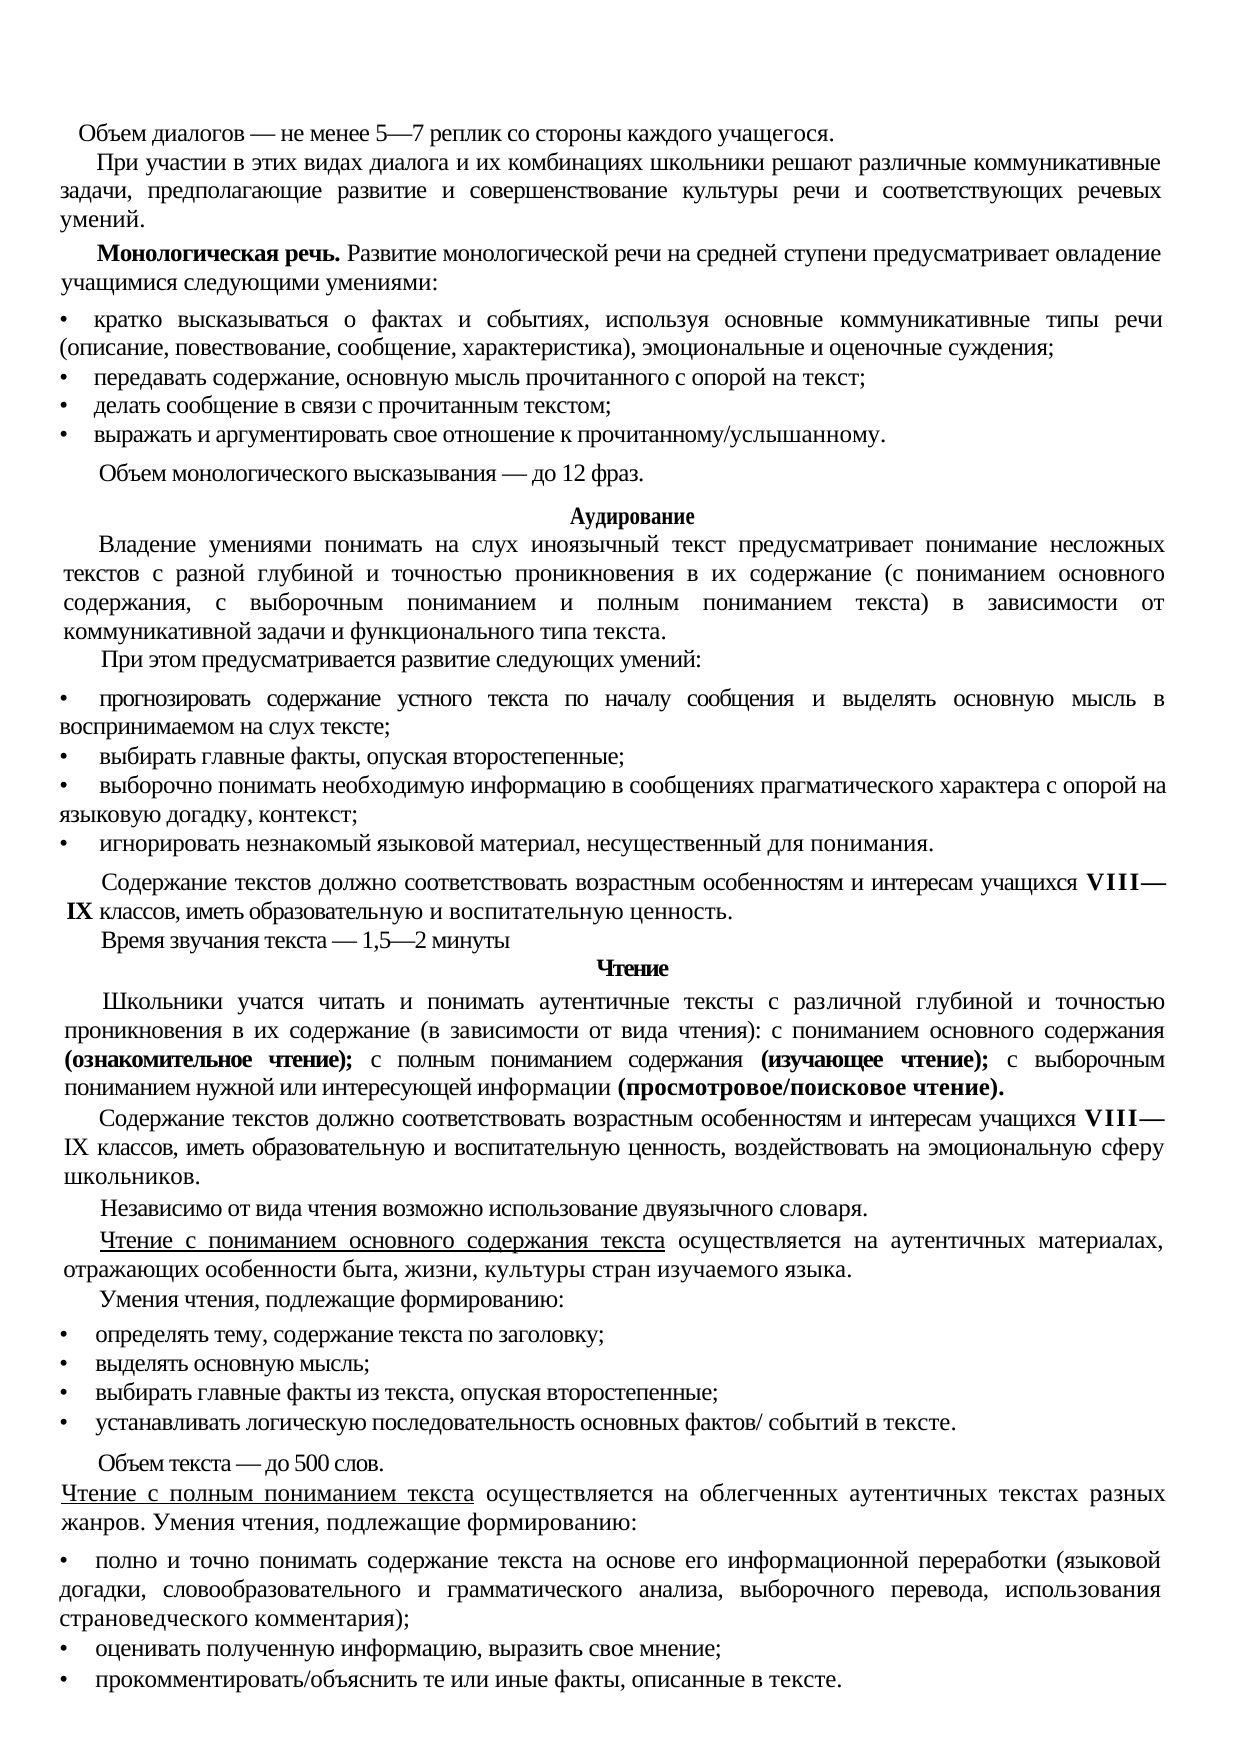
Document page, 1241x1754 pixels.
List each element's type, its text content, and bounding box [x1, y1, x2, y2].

text Объем монологического высказывания — до 12 фраз. [98, 458, 1166, 487]
text Чтение с полным пониманием текста осуществляется на облегченных аутентичных текстах разных жанров. Умения чтения, подлежащие формированию: [61, 1478, 1166, 1535]
list определять тему, содержание текста по заголовку; [59, 1319, 1166, 1348]
list выбирать главные факты, опуская второстепенные; [59, 741, 1166, 770]
list полно и точно понимать содержание текста на основе его информационной переработки (языковой догадки, словообразовательного и грамматического анализа, выборочного перевода, использования страноведческого комментария); [59, 1545, 1161, 1632]
text Время звучания текста — 1,5—2 минуты [101, 925, 1166, 953]
text Школьники учатся читать и понимать аутентичные тексты с различной глубиной и точностью проникновения в их содержание (в зависимости от вида чтения): с пониманием основного содержания (ознакомительное чтение); с полным пониманием содержания (изучающее чтение); с выборочным пониманием нужной или интересующей информации (просмотровое/поисковое чтение). [64, 986, 1165, 1101]
text При участии в этих видах диалога и их комбинациях школьники решают различные коммуникативные задачи, предполагающие развитие и совершенствование культуры речи и соответствующих речевых умений. [59, 147, 1162, 233]
list оценивать полученную информацию, выразить свое мнение; [59, 1633, 1166, 1661]
list выражать и аргументировать свое отношение к прочитанному/услышанному. [59, 419, 1163, 448]
list выделять основную мысль; [59, 1348, 1166, 1377]
list делать сообщение в связи с прочитанным текстом; [59, 390, 1166, 419]
text Умения чтения, подлежащие формированию: [98, 1284, 1166, 1313]
list игнорировать незнакомый языковой материал, несущественный для понимания. [59, 828, 1165, 857]
list кратко высказываться о фактах и событиях, используя основные коммуникативные типы речи (описание, повествование, сообщение, характеристика), эмоциональные и оценочные суждения; [59, 304, 1163, 361]
text Монологическая речь. Развитие монологической речи на средней ступени предусматривает овладение учащимися следующими умениями: [61, 238, 1161, 296]
list прокомментировать/объяснить те или иные факты, описанные в тексте. [59, 1664, 1161, 1693]
text При этом предусматривается развитие следующих умений: [101, 644, 1166, 673]
text Владение умениями понимать на слух иноязычный текст предусматривает понимание несложных текстов с разной глубиной и точностью проникновения в их содержание (с пониманием основного содержания, с выборочным пониманием и полным пониманием текста) в зависимости от коммуникативной задачи и функционального типа текста. [63, 529, 1165, 644]
list устанавливать логическую последовательность основных фактов/ событий в тексте. [59, 1407, 1163, 1436]
text Содержание текстов должно соответствовать возрастным особенностям и интересам учащихся VIII—IX классов, иметь образовательную и воспитательную ценность. [66, 867, 1166, 925]
text Содержание текстов должно соответствовать возрастным особенностям и интересам учащихся VIII—IX классов, иметь образовательную и воспитательную ценность, воздействовать на эмоциональную сферу школьников. [63, 1103, 1164, 1189]
text Чтение с пониманием основного содержания текста осуществляется на аутентичных материалах, отражающих особенности быта, жизни, культуры стран изучаемого языка. [63, 1225, 1163, 1283]
list выбирать главные факты из текста, опуская второстепенные; [59, 1377, 1166, 1405]
list передавать содержание, основную мысль прочитанного с опорой на текст; [59, 362, 1162, 390]
text Независимо от вида чтения возможно использование двуязычного словаря. [63, 1193, 1164, 1222]
text Аудирование [98, 501, 1166, 529]
list прогнозировать содержание устного текста по началу сообщения и выделять основную мысль в воспринимаемом на слух тексте; [59, 683, 1165, 740]
text Объем диалогов — не менее 5—7 реплик со стороны каждого учащегося. [61, 118, 1166, 147]
text Объем текста — до 500 слов. [98, 1448, 1166, 1477]
text Чтение [101, 953, 1166, 982]
list выборочно понимать необходимую информацию в сообщениях прагматического характера с опорой на языковую догадку, контекст; [59, 771, 1166, 828]
